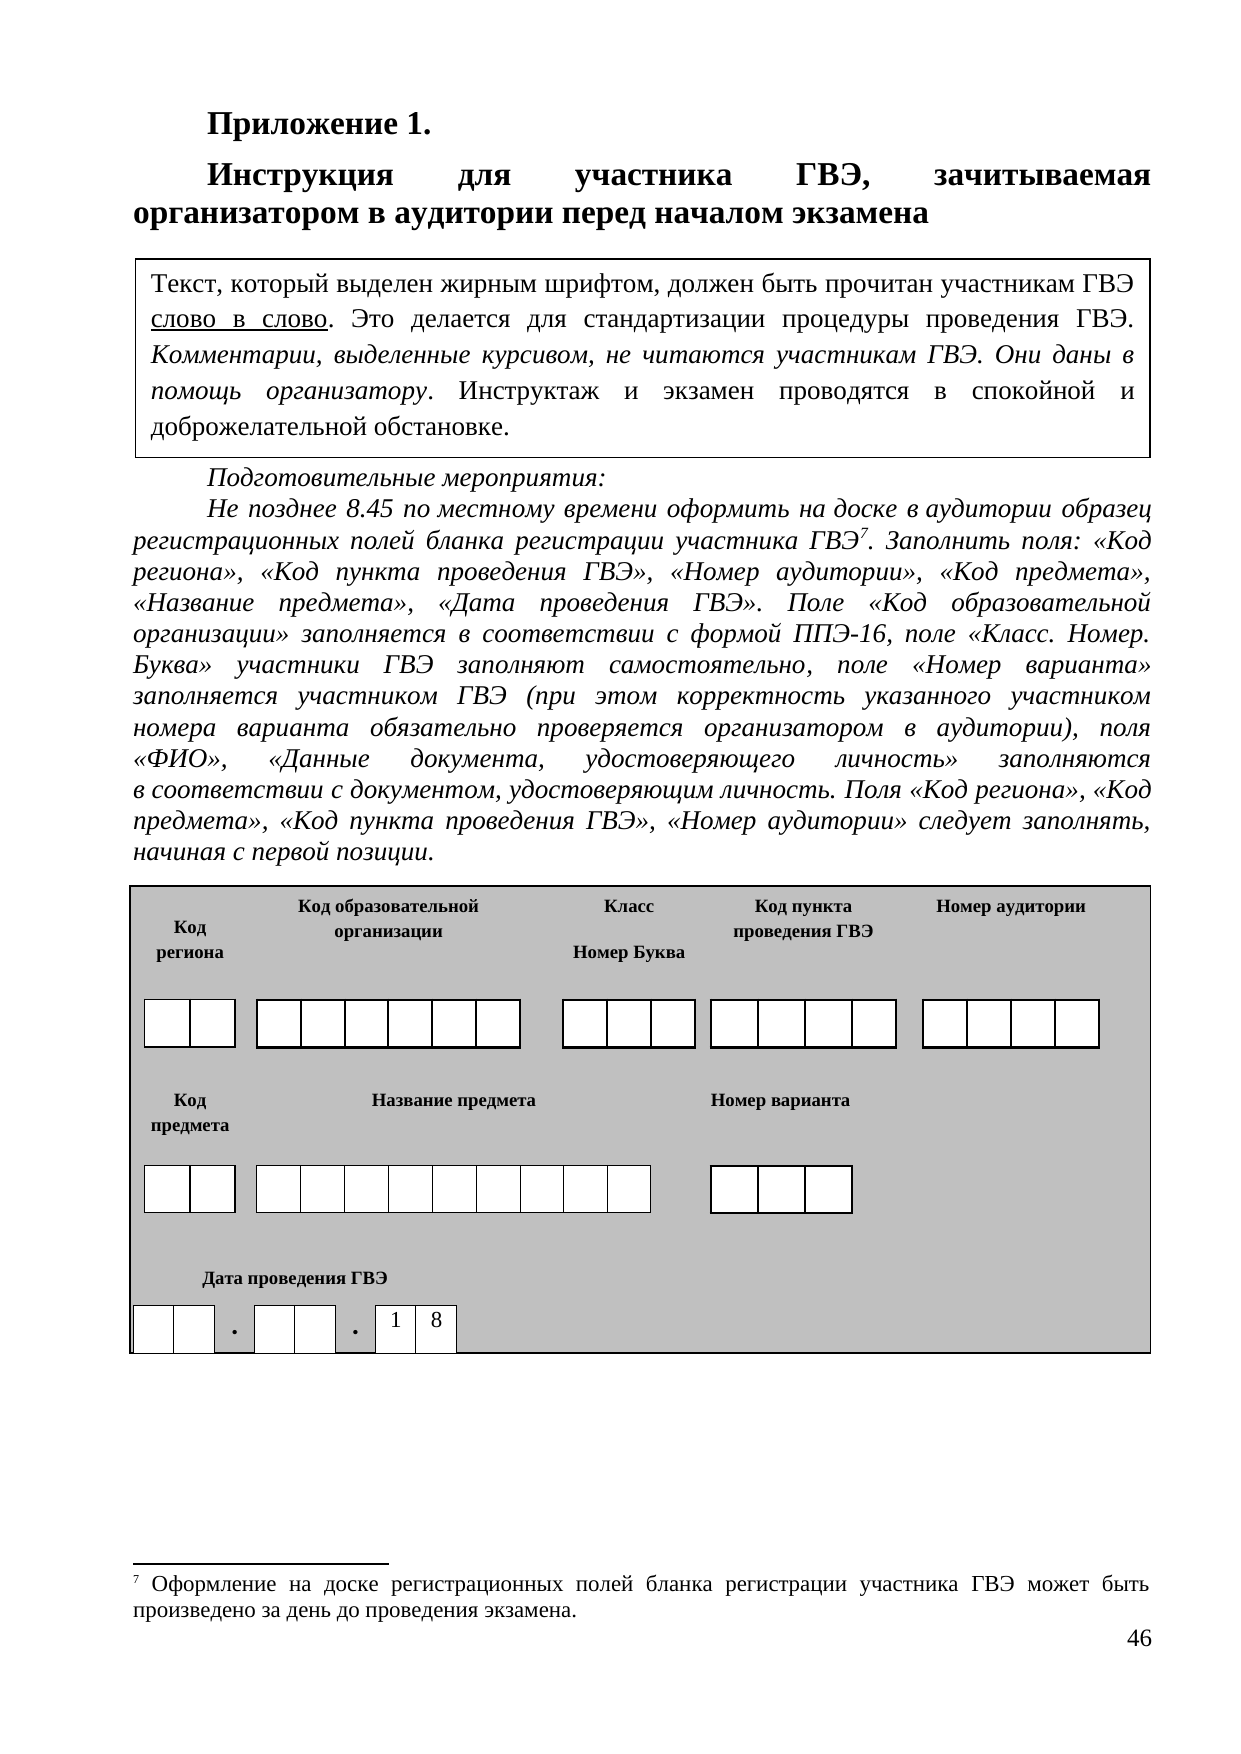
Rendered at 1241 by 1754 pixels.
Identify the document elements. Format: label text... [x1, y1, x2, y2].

text Подготовительные мероприятия: [133, 461, 1152, 493]
subtitle Приложение 1. [133, 103, 1152, 142]
text Не позднее 8.45 по местному времени оформить на доске в аудитории образец регистрационных полей бланка регистрации участника ГВЭ. Заполнить поля: «Код региона», «Код пункта проведения ГВЭ», «Номер аудитории», «Код предмета», «Название предмета», «Дата проведения ГВЭ». Поле «Код образовательной организации» заполняется в соответствии с формой ППЭ-16, поле «Класс. Номер. Буква» участники ГВЭ заполняют самостоятельно, поле «Номер варианта» заполняется участником ГВЭ (при этом корректность указанного участником номера варианта обязательно проверяется организатором в аудитории), поля «ФИО», «Данные документа, удостоверяющего личность» заполняются в соответствии с документом, удостоверяющим личность. Поля «Код региона», «Код предмета», «Код пункта проведения ГВЭ», «Номер аудитории» следует заполнять, начиная с первой позиции. [133, 493, 1152, 866]
subtitle Инструкция для участника ГВЭ, зачитываемая организатором в аудитории перед началом экзамена [133, 154, 1152, 231]
